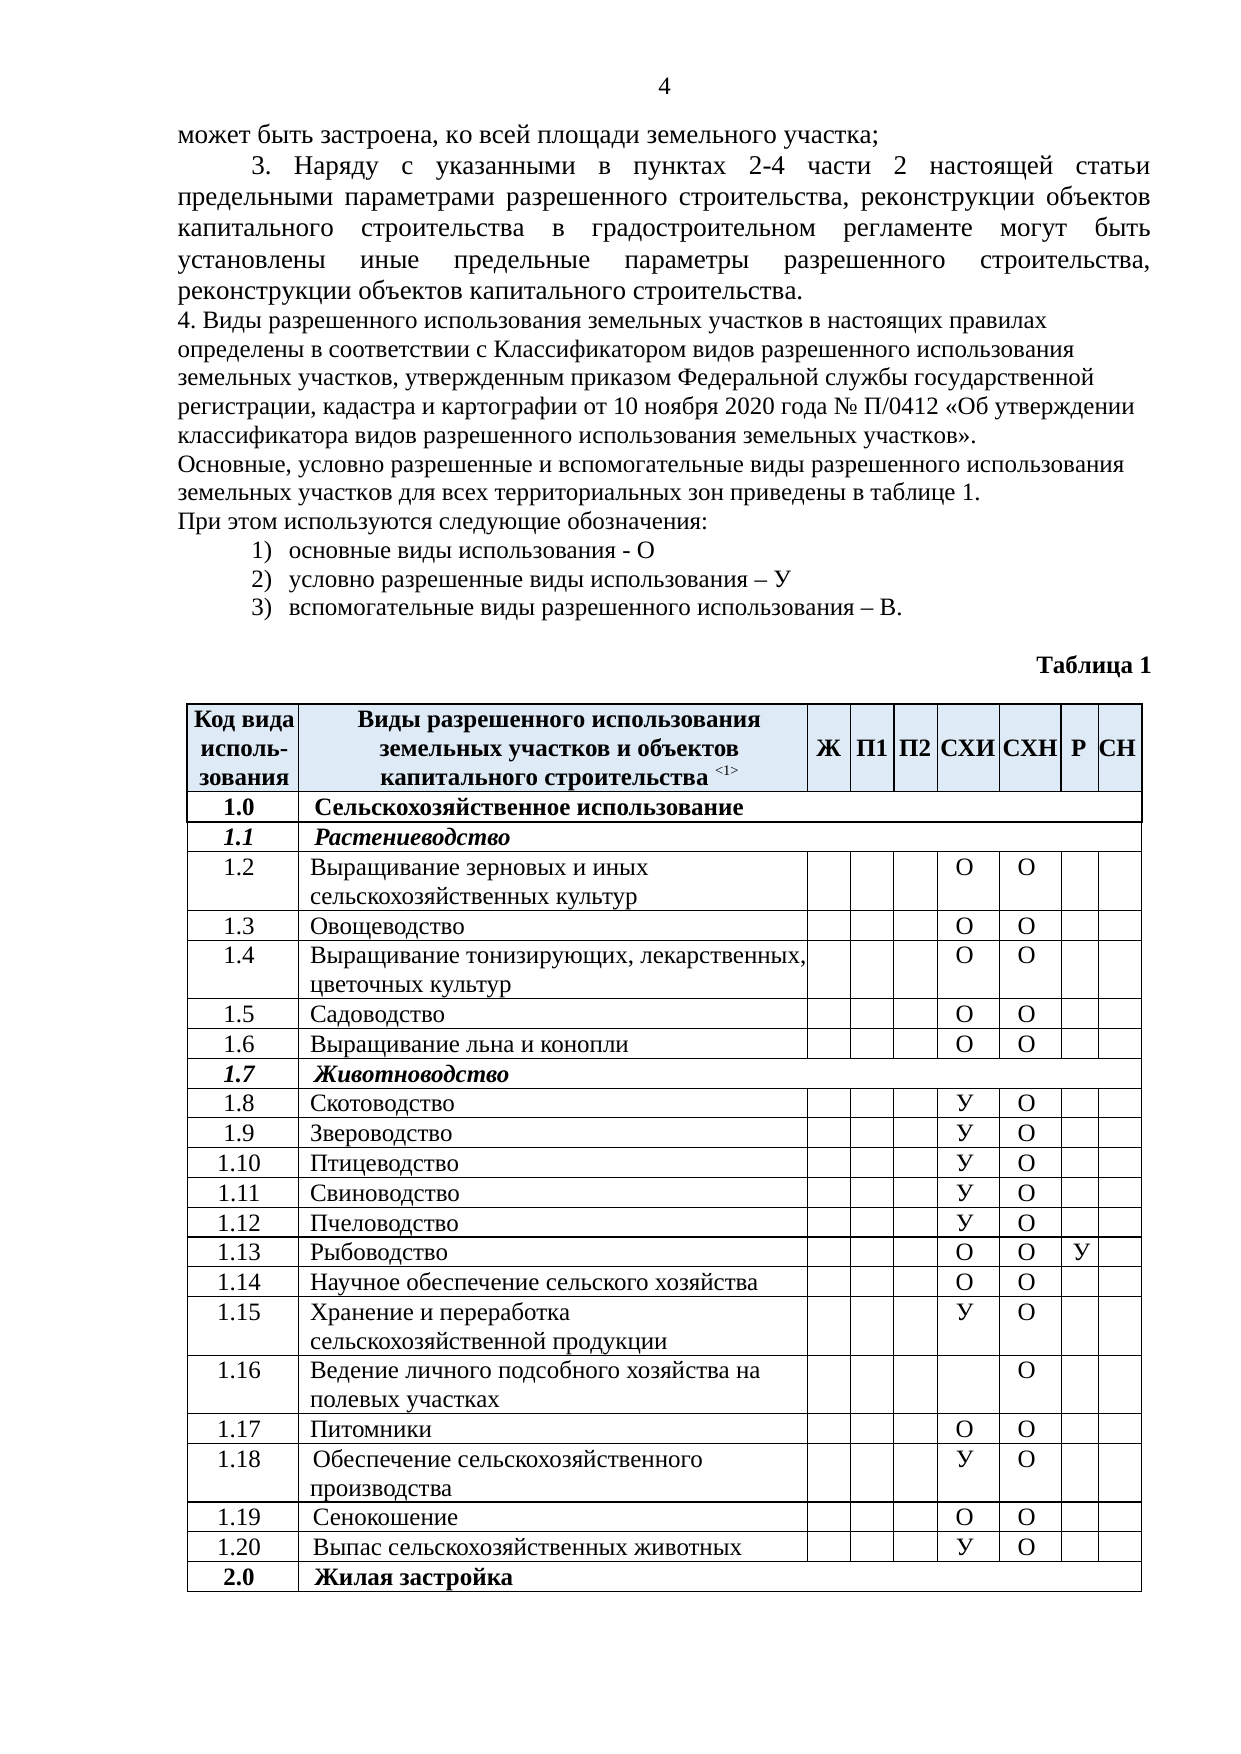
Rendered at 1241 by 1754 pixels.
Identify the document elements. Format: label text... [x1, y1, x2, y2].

table_cell [1062, 1503, 1098, 1531]
table_cell [808, 999, 850, 1028]
table_cell Ведение личного подсобного хозяйства на полевых участках [299, 1356, 807, 1413]
table_cell О [1000, 1356, 1061, 1413]
table_cell [808, 911, 850, 939]
table_cell [1062, 941, 1098, 998]
table_cell [851, 1532, 893, 1561]
table_cell О [938, 911, 999, 939]
table_cell О [1000, 1267, 1061, 1296]
text 4. Виды разрешенного использования земельных участков в настоящих правилах определены в соответствии с Классификатором видов разрешенного использования земельных участков, утвержденным приказом Федеральной службы государственной регистрации, кадастра и картографии от 10 ноября 2020 года № П/0412 «Об утверждении классификатора видов разрешенного использования земельных участков». [177, 305, 1152, 449]
table_cell О [1000, 1118, 1061, 1147]
table_cell О [1000, 999, 1061, 1028]
table_cell [851, 1503, 893, 1531]
table_cell [851, 1118, 893, 1147]
table_cell [1099, 1503, 1141, 1531]
table_cell [894, 1532, 937, 1561]
table_cell 1.16 [188, 1356, 298, 1413]
table_cell [894, 911, 937, 939]
table_cell [808, 1178, 850, 1207]
table_header Виды разрешенного использования земельных участков и объектов капитального строительства <1> [299, 705, 807, 791]
table_cell У [938, 1444, 999, 1501]
table_cell У [938, 1532, 999, 1561]
table_cell О [1000, 1029, 1061, 1058]
table_cell 1.20 [188, 1532, 298, 1561]
table_cell [808, 1414, 850, 1443]
table_cell 1.18 [188, 1444, 298, 1501]
table_cell [1099, 852, 1141, 910]
table_cell [1062, 1118, 1098, 1147]
table_cell У [938, 1297, 999, 1354]
table_cell [1062, 1356, 1098, 1413]
table_cell Выпас сельскохозяйственных животных [299, 1532, 807, 1561]
table_cell О [938, 1267, 999, 1296]
table_cell [808, 1208, 850, 1236]
table_cell Выращивание льна и конопли [299, 1029, 807, 1058]
table_cell О [938, 1503, 999, 1531]
table_cell Свиноводство [299, 1178, 807, 1207]
table_cell [851, 852, 893, 910]
table_cell 1.10 [188, 1148, 298, 1177]
table_cell 1.14 [188, 1267, 298, 1296]
table_cell Скотоводство [299, 1089, 807, 1117]
table_cell У [1062, 1238, 1098, 1266]
table_header П2 [895, 705, 937, 791]
table_cell [1099, 941, 1141, 998]
table_cell [894, 1178, 937, 1207]
table_cell О [938, 941, 999, 998]
table_cell О [938, 852, 999, 910]
table_cell [1099, 911, 1141, 939]
table_cell [894, 1356, 937, 1413]
table_cell [894, 1297, 937, 1354]
table_cell [851, 1267, 893, 1296]
table_cell О [1000, 1532, 1061, 1561]
table_cell 1.13 [188, 1238, 298, 1266]
table_cell [894, 1208, 937, 1236]
table_cell 1.7 [188, 1059, 298, 1087]
table_cell [851, 1238, 893, 1266]
table_cell 1.2 [188, 852, 298, 910]
table_cell [1099, 1414, 1141, 1443]
table_cell О [1000, 1178, 1061, 1207]
table_cell [1099, 1208, 1141, 1236]
table_cell [1099, 999, 1141, 1028]
table_cell Рыбоводство [299, 1238, 807, 1266]
table_cell [1062, 1178, 1098, 1207]
table_cell [894, 1267, 937, 1296]
table_cell О [1000, 1089, 1061, 1117]
table_header СХН [1000, 705, 1060, 791]
table_cell О [1000, 911, 1061, 939]
table_cell [1099, 1029, 1141, 1058]
table_cell [808, 1148, 850, 1177]
table_cell [808, 1356, 850, 1413]
table_cell [851, 1029, 893, 1058]
table_cell О [1000, 1297, 1061, 1354]
table_cell [1099, 1178, 1141, 1207]
table_cell О [1000, 1238, 1061, 1266]
text 3. Наряду с указанными в пунктах 2-4 части 2 настоящей статьи предельными параметрами разрешенного строительства, реконструкции объектов капитального строительства в градостроительном регламенте могут быть установлены иные предельные параметры разрешенного строительства, реконструкции объектов капитального строительства. [177, 149, 1152, 305]
table_cell Выращивание тонизирующих, лекарственных, цветочных культур [299, 941, 807, 998]
table_cell [894, 999, 937, 1028]
table_cell [808, 1444, 850, 1501]
table_cell [1099, 1267, 1141, 1296]
table_cell [894, 1503, 937, 1531]
table_cell [938, 1356, 999, 1413]
table_cell Жилая застройка [299, 1562, 1141, 1591]
table_cell [851, 1178, 893, 1207]
table_cell 1.0 [188, 792, 298, 821]
table_cell [1099, 1532, 1141, 1561]
table_cell [894, 1118, 937, 1147]
table_cell О [938, 999, 999, 1028]
table_cell Научное обеспечение сельского хозяйства [299, 1267, 807, 1296]
table_header Р [1062, 705, 1098, 791]
table_cell 1.5 [188, 999, 298, 1028]
table_cell [1099, 1238, 1141, 1266]
table_cell О [938, 1238, 999, 1266]
table_cell О [1000, 1503, 1061, 1531]
table_cell 1.8 [188, 1089, 298, 1117]
table_cell [1099, 1089, 1141, 1117]
table_cell О [938, 1029, 999, 1058]
table_cell [851, 1444, 893, 1501]
table_cell [808, 1532, 850, 1561]
table_cell [1062, 1029, 1098, 1058]
table_cell Пчеловодство [299, 1208, 807, 1236]
table_header П1 [851, 705, 893, 791]
table_cell 1.19 [188, 1503, 298, 1531]
table_cell [851, 1089, 893, 1117]
table_cell О [1000, 1414, 1061, 1443]
table_cell 1.15 [188, 1297, 298, 1354]
table_cell Обеспечение сельскохозяйственного производства [299, 1444, 807, 1501]
table_cell Садоводство [299, 999, 807, 1028]
table_cell [808, 1029, 850, 1058]
table_cell Сельскохозяйственное использование [299, 792, 1141, 821]
table_cell 1.9 [188, 1118, 298, 1147]
table_cell [894, 1238, 937, 1266]
table_cell 1.3 [188, 911, 298, 939]
table_cell 1.12 [188, 1208, 298, 1236]
text Таблица 1 [177, 650, 1152, 679]
table_cell [1099, 1297, 1141, 1354]
table_cell У [938, 1089, 999, 1117]
table_cell [851, 911, 893, 939]
table_cell [894, 1089, 937, 1117]
table_cell [1062, 1532, 1098, 1561]
table_cell Выращивание зерновых и иных сельскохозяйственных культур [299, 852, 807, 910]
table_header Ж [808, 705, 850, 791]
table_cell [894, 1029, 937, 1058]
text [177, 118, 1152, 149]
table_cell [1062, 911, 1098, 939]
table_cell [808, 941, 850, 998]
table_cell [851, 1148, 893, 1177]
table_cell [808, 1503, 850, 1531]
table_cell [1062, 1148, 1098, 1177]
table_cell [1099, 1148, 1141, 1177]
table_cell У [938, 1118, 999, 1147]
table_cell [1062, 1208, 1098, 1236]
table_cell [1062, 1089, 1098, 1117]
table_cell [894, 1444, 937, 1501]
table_cell 1.6 [188, 1029, 298, 1058]
table_cell [851, 999, 893, 1028]
list основные виды использования - О [251, 535, 1152, 564]
table_cell Звероводство [299, 1118, 807, 1147]
table_cell Растениеводство [299, 823, 1141, 851]
table_cell Животноводство [299, 1059, 1141, 1087]
text Основные, условно разрешенные и вспомогательные виды разрешенного использования земельных участков для всех территориальных зон приведены в таблице 1. [177, 449, 1152, 506]
table_cell У [938, 1178, 999, 1207]
table_cell [851, 1356, 893, 1413]
table_cell 1.17 [188, 1414, 298, 1443]
table_cell [894, 852, 937, 910]
table_cell [808, 852, 850, 910]
table_cell Птицеводство [299, 1148, 807, 1177]
table_cell [808, 1118, 850, 1147]
table_cell О [1000, 1208, 1061, 1236]
table_cell [1062, 999, 1098, 1028]
table_cell [1062, 1444, 1098, 1501]
table_cell Хранение и переработка сельскохозяйственной продукции [299, 1297, 807, 1354]
table_cell [851, 1208, 893, 1236]
table_cell [894, 941, 937, 998]
table_cell У [938, 1208, 999, 1236]
table_cell 1.4 [188, 941, 298, 998]
table_cell [1099, 1118, 1141, 1147]
table_cell Питомники [299, 1414, 807, 1443]
table_cell О [938, 1414, 999, 1443]
table_cell [1062, 1297, 1098, 1354]
table_cell У [938, 1148, 999, 1177]
table_cell [808, 1089, 850, 1117]
table_header Код вида исполь-зования [188, 705, 298, 791]
list условно разрешенные виды использования – У [251, 564, 1152, 592]
table_cell [1099, 1444, 1141, 1501]
table_header СН [1099, 705, 1141, 791]
table_cell О [1000, 852, 1061, 910]
table_cell [1062, 1267, 1098, 1296]
table_cell [808, 1267, 850, 1296]
table_cell Овощеводство [299, 911, 807, 939]
table_cell 1.11 [188, 1178, 298, 1207]
table_cell [851, 1297, 893, 1354]
table_cell Сенокошение [299, 1503, 807, 1531]
table_cell [894, 1414, 937, 1443]
table_cell [808, 1238, 850, 1266]
table_cell [1099, 1356, 1141, 1413]
table_cell [1062, 852, 1098, 910]
table_cell О [1000, 1444, 1061, 1501]
table_cell [851, 941, 893, 998]
table_cell О [1000, 1148, 1061, 1177]
table_cell 2.0 [188, 1562, 298, 1591]
table_cell [1062, 1414, 1098, 1443]
table_cell [894, 1148, 937, 1177]
table_cell [851, 1414, 893, 1443]
table_cell 1.1 [188, 823, 298, 851]
table_cell О [1000, 941, 1061, 998]
list вспомогательные виды разрешенного использования – В. [251, 592, 1152, 621]
table_header СХИ [938, 705, 999, 791]
text При этом используются следующие обозначения: [177, 506, 1152, 535]
table_cell [808, 1297, 850, 1354]
